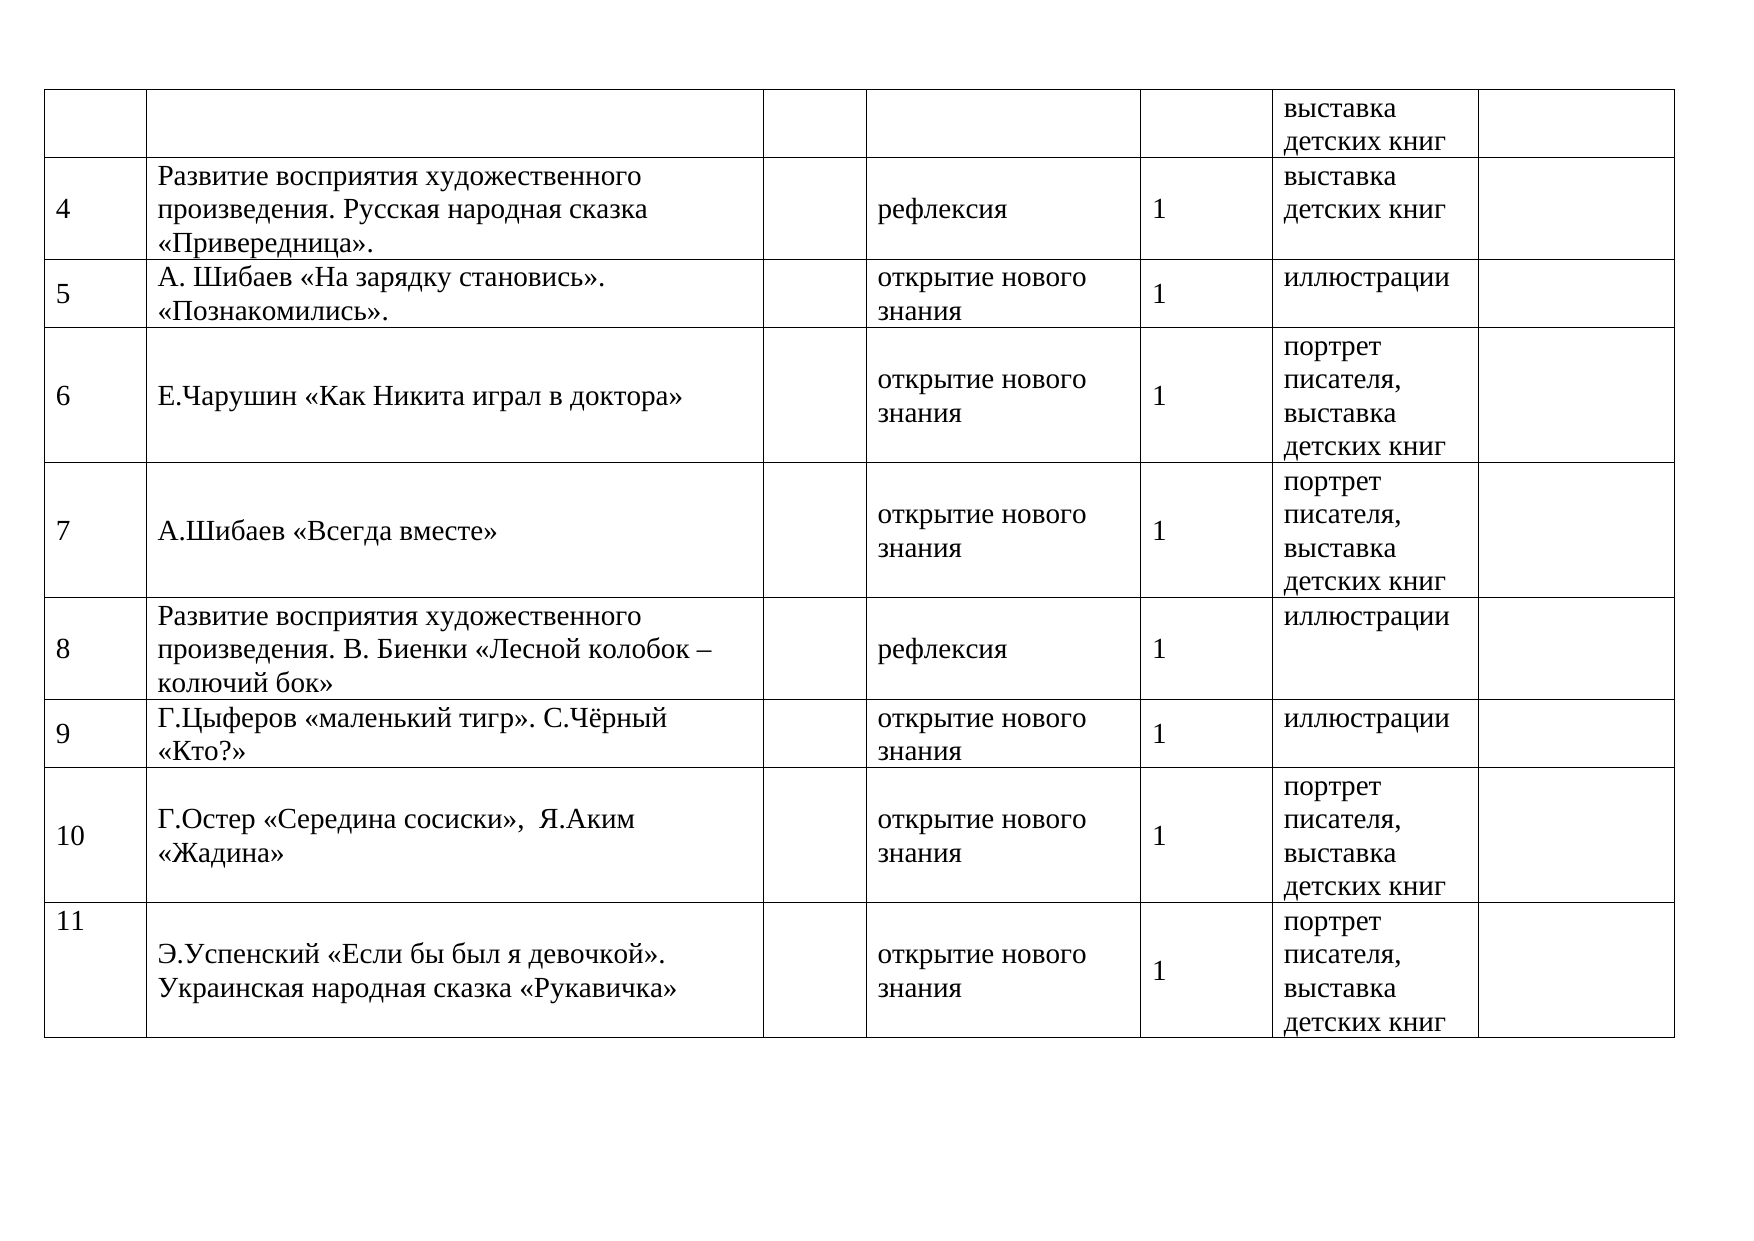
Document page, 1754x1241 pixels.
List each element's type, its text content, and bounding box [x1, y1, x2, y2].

table_cell Е.Чарушин «Как Никита играл в доктора» [147, 328, 763, 462]
table_cell [764, 90, 866, 157]
table_cell 7 [45, 463, 146, 597]
table_cell 1 [1141, 903, 1272, 1037]
table_cell открытие нового знания [867, 700, 1140, 767]
table_cell 1 [1141, 700, 1272, 767]
table_cell [764, 260, 866, 327]
table_cell [764, 598, 866, 699]
table_cell [1479, 903, 1674, 1037]
table_cell рефлексия [867, 158, 1140, 258]
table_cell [1273, 90, 1478, 157]
table_cell 1 [1141, 328, 1272, 462]
table_cell 11 [45, 903, 146, 1037]
table_cell [1479, 700, 1674, 767]
table_cell [764, 700, 866, 767]
table_cell 8 [45, 598, 146, 699]
table_cell портрет писателя, выставка детских книг [1273, 463, 1478, 597]
table_cell 1 [1141, 463, 1272, 597]
table_cell 1 [1141, 90, 1272, 157]
table_cell 1 [1141, 598, 1272, 699]
table_cell иллюстрации [1273, 598, 1478, 699]
table_cell открытие нового знания [867, 903, 1140, 1037]
table_cell [764, 158, 866, 258]
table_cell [147, 90, 763, 157]
table_cell открытие нового знания [867, 463, 1140, 597]
table_cell портрет писателя, выставка детских книг [1273, 328, 1478, 462]
table_cell Г.Цыферов «маленький тигр». С.Чёрный «Кто?» [147, 700, 763, 767]
table_cell [1479, 463, 1674, 597]
table_cell 5 [45, 260, 146, 327]
table_cell [1479, 768, 1674, 902]
table_cell открытие нового знания [867, 768, 1140, 902]
table_cell рефлексия [867, 598, 1140, 699]
table_cell иллюстрации [1273, 260, 1478, 327]
table_cell открытие нового знания [867, 260, 1140, 327]
table_cell 6 [45, 328, 146, 462]
table_cell 1 [1141, 158, 1272, 258]
table_cell [764, 903, 866, 1037]
table_cell [764, 768, 866, 902]
table_cell Э.Успенский «Если бы был я девочкой». Украинская народная сказка «Рукавичка» [147, 903, 763, 1037]
table_cell 10 [45, 768, 146, 902]
table_cell [1479, 90, 1674, 157]
table_cell 4 [45, 158, 146, 258]
table_cell [1479, 260, 1674, 327]
table_cell портрет писателя, выставка детских книг [1273, 768, 1478, 902]
table_cell Развитие восприятия художественного произведения. Русская народная сказка «Привередница». [147, 158, 763, 258]
table_cell [764, 463, 866, 597]
table_cell выставка детских книг [1273, 158, 1478, 258]
table_cell Г.Остер «Середина сосиски», Я.Аким «Жадина» [147, 768, 763, 902]
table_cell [1273, 903, 1478, 1037]
table_cell Развитие восприятия художественного произведения. В. Биенки «Лесной колобок – колючий бок» [147, 598, 763, 699]
table_cell [764, 328, 866, 462]
table_cell А.Шибаев «Всегда вместе» [147, 463, 763, 597]
table_cell 1 [1141, 260, 1272, 327]
table_cell 1 [1141, 768, 1272, 902]
table_cell 3 [45, 90, 146, 157]
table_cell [867, 90, 1140, 157]
table_cell 9 [45, 700, 146, 767]
table_cell [1479, 598, 1674, 699]
table_cell [1479, 328, 1674, 462]
table_cell [1479, 158, 1674, 258]
table_cell А. Шибаев «На зарядку становись». «Познакомились». [147, 260, 763, 327]
table_cell иллюстрации [1273, 700, 1478, 767]
table_cell открытие нового знания [867, 328, 1140, 462]
